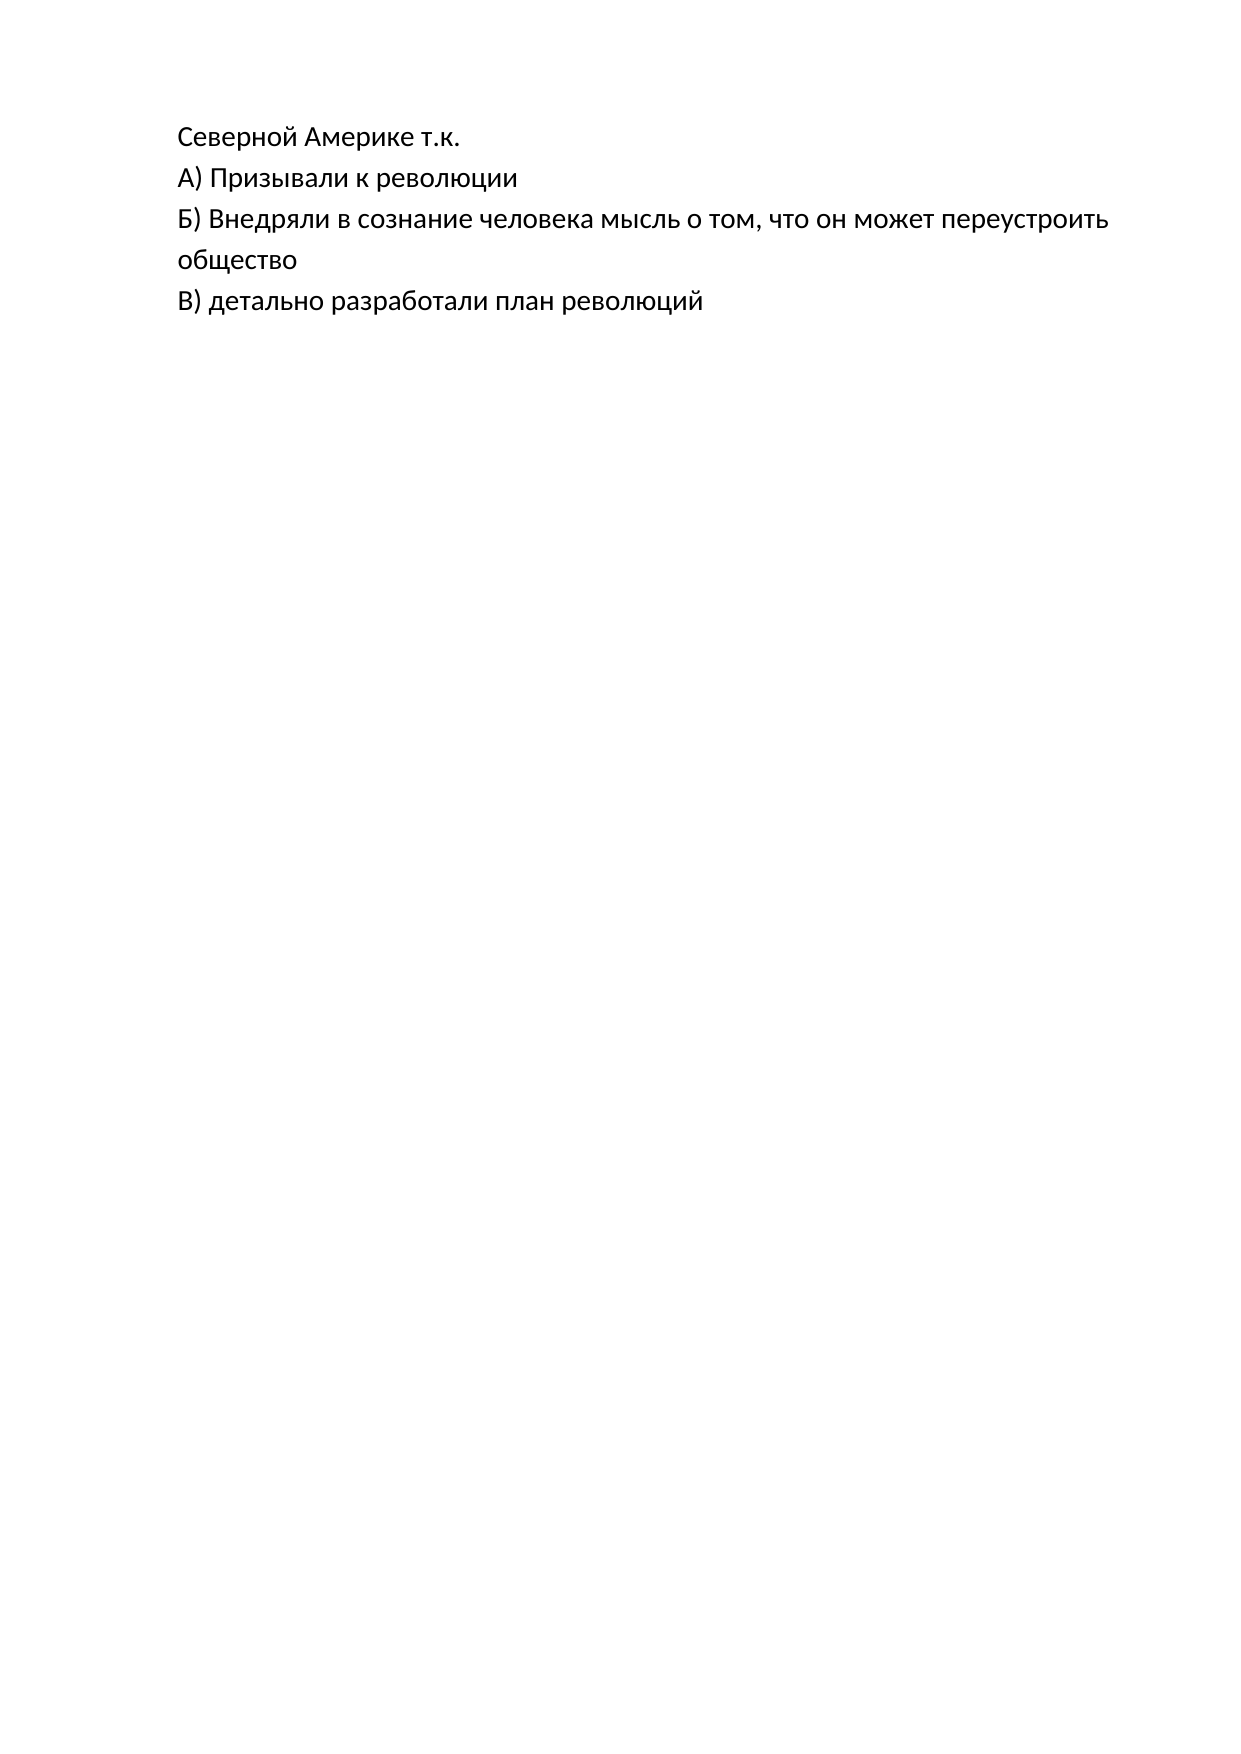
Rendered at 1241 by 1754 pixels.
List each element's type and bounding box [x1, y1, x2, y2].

text [177, 118, 1152, 317]
